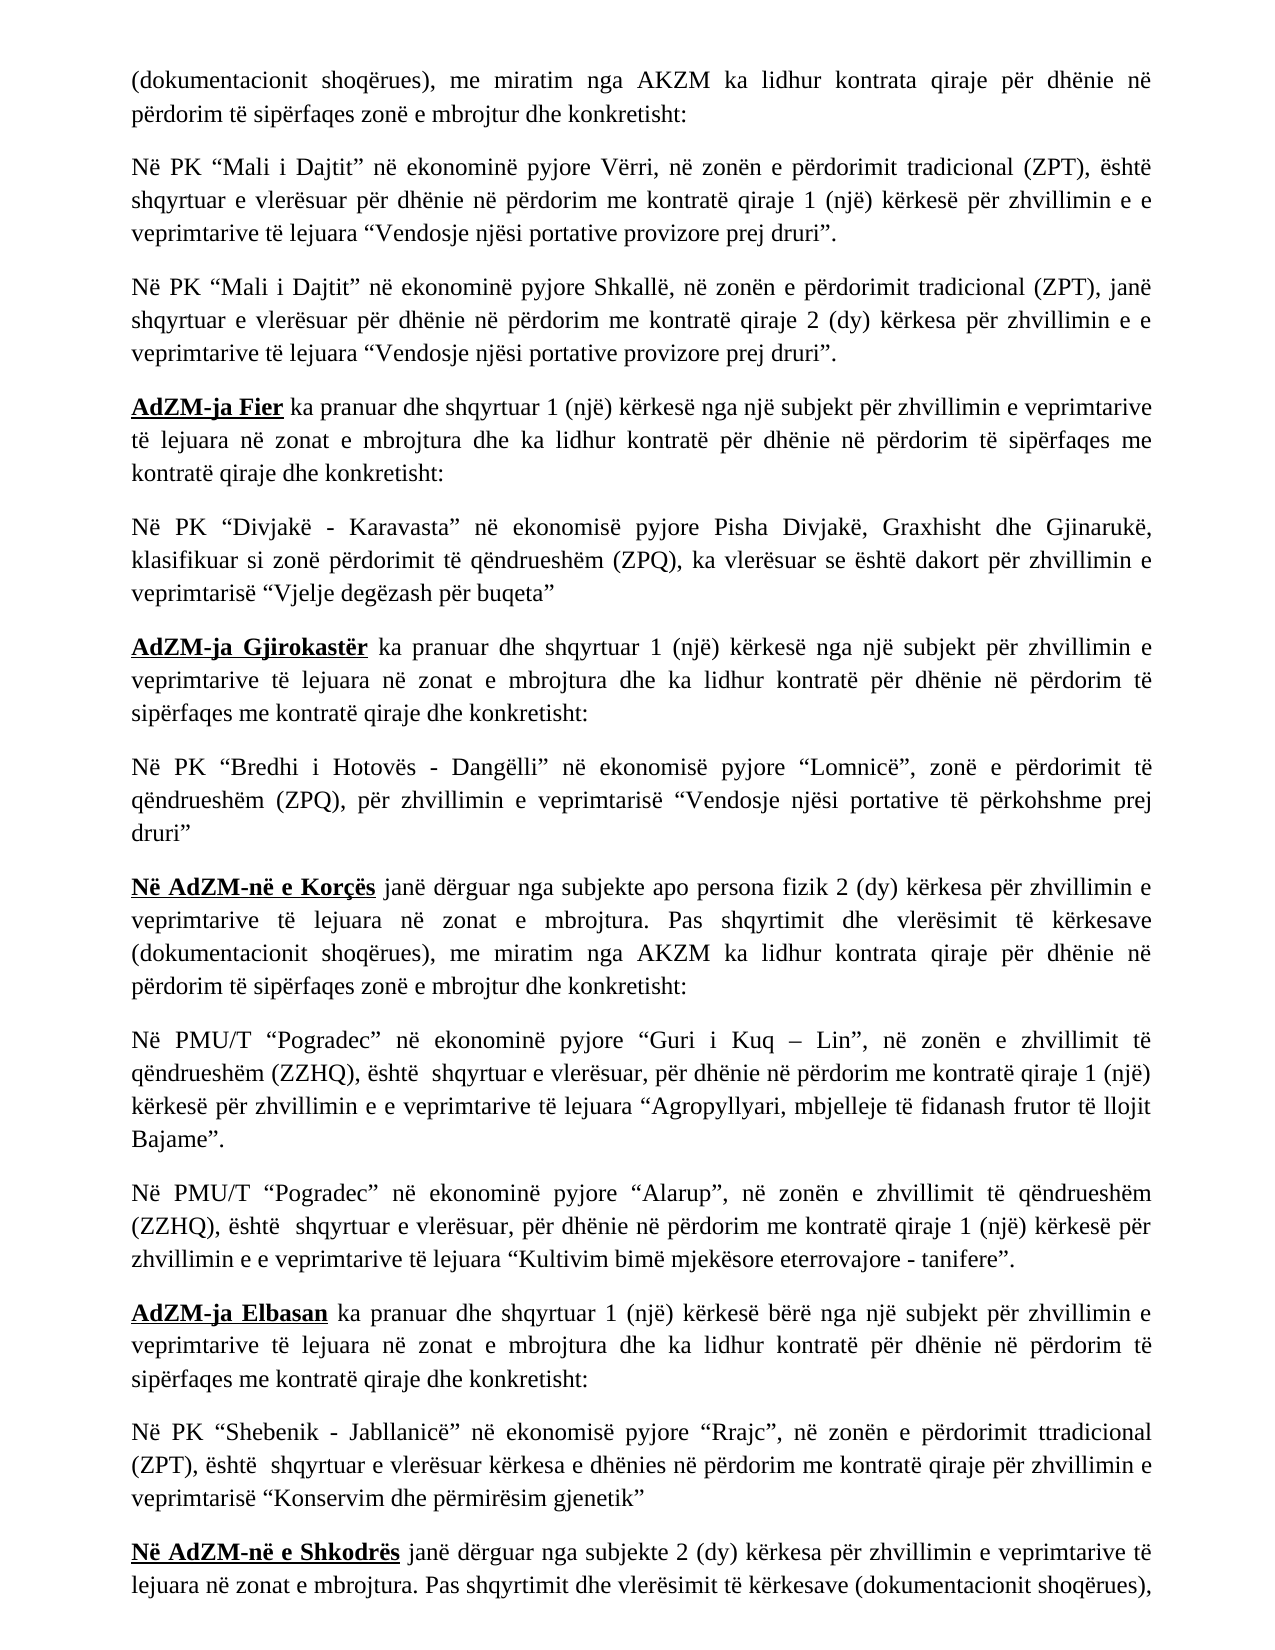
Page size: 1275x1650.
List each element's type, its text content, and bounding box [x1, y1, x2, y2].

text Në PK “Shebenik - Jabllanicë” në ekonomisë pyjore “Rrajc”, në zonën e përdorimit ttradicional (ZPT), është shqyrtuar e vlerësuar kërkesa e dhënies në përdorim me kontratë qiraje për zhvillimin e veprimtarisë “Konservim dhe përmirësim gjenetik” [131, 1417, 1153, 1512]
text Në AdZM-në e Korçës janë dërguar nga subjekte apo persona fizik 2 (dy) kërkesa për zhvillimin e veprimtarive të lejuara në zonat e mbrojtura. Pas shqyrtimit dhe vlerësimit të kërkesave (dokumentacionit shoqërues), me miratim nga AKZM ka lidhur kontrata qiraje për dhënie në përdorim të sipërfaqes zonë e mbrojtur dhe konkretisht: [131, 872, 1153, 1000]
text Në PMU/T “Pogradec” në ekonominë pyjore “Guri i Kuq – Lin”, në zonën e zhvillimit të qëndrueshëm (ZZHQ), është shqyrtuar e vlerësuar, për dhënie në përdorim me kontratë qiraje 1 (një) kërkesë për zhvillimin e e veprimtarive të lejuara “Agropyllyari, mbjelleje të fidanash frutor të llojit Bajame”. [131, 1025, 1153, 1153]
text Në PK “Mali i Dajtit” në ekonominë pyjore Shkallë, në zonën e përdorimit tradicional (ZPT), janë shqyrtuar e vlerësuar për dhënie në përdorim me kontratë qiraje 2 (dy) kërkesa për zhvillimin e e veprimtarive të lejuara “Vendosje njësi portative provizore prej druri”. [131, 272, 1153, 367]
text Në PMU/T “Pogradec” në ekonominë pyjore “Alarup”, në zonën e zhvillimit të qëndrueshëm (ZZHQ), është shqyrtuar e vlerësuar, për dhënie në përdorim me kontratë qiraje 1 (një) kërkesë për zhvillimin e e veprimtarive të lejuara “Kultivim bimë mjekësore eterrovajore - tanifere”. [131, 1178, 1153, 1272]
text Në PK “Bredhi i Hotovës - Dangëlli” në ekonomisë pyjore “Lomnicë”, zonë e përdorimit të qëndrueshëm (ZPQ), për zhvillimin e veprimtarisë “Vendosje njësi portative të përkohshme prej druri” [131, 752, 1153, 847]
text Në PK “Mali i Dajtit” në ekonominë pyjore Vërri, në zonën e përdorimit tradicional (ZPT), është shqyrtuar e vlerësuar për dhënie në përdorim me kontratë qiraje 1 (një) kërkesë për zhvillimin e e veprimtarive të lejuara “Vendosje njësi portative provizore prej druri”. [131, 152, 1153, 247]
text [131, 1537, 1153, 1599]
text Në PK “Divjakë - Karavasta” në ekonomisë pyjore Pisha Divjakë, Graxhisht dhe Gjinarukë, klasifikuar si zonë përdorimit të qëndrueshëm (ZPQ), ka vlerësuar se është dakort për zhvillimin e veprimtarisë “Vjelje degëzash për buqeta” [131, 512, 1153, 607]
text AdZM-ja Elbasan ka pranuar dhe shqyrtuar 1 (një) kërkesë bërë nga një subjekt për zhvillimin e veprimtarive të lejuara në zonat e mbrojtura dhe ka lidhur kontratë për dhënie në përdorim të sipërfaqes me kontratë qiraje dhe konkretisht: [131, 1298, 1153, 1392]
text AdZM-ja Gjirokastër ka pranuar dhe shqyrtuar 1 (një) kërkesë nga një subjekt për zhvillimin e veprimtarive të lejuara në zonat e mbrojtura dhe ka lidhur kontratë për dhënie në përdorim të sipërfaqes me kontratë qiraje dhe konkretisht: [131, 632, 1153, 727]
text AdZM-ja Fier ka pranuar dhe shqyrtuar 1 (një) kërkesë nga një subjekt për zhvillimin e veprimtarive të lejuara në zonat e mbrojtura dhe ka lidhur kontratë për dhënie në përdorim të sipërfaqes me kontratë qiraje dhe konkretisht: [131, 392, 1153, 487]
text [131, 66, 1153, 127]
